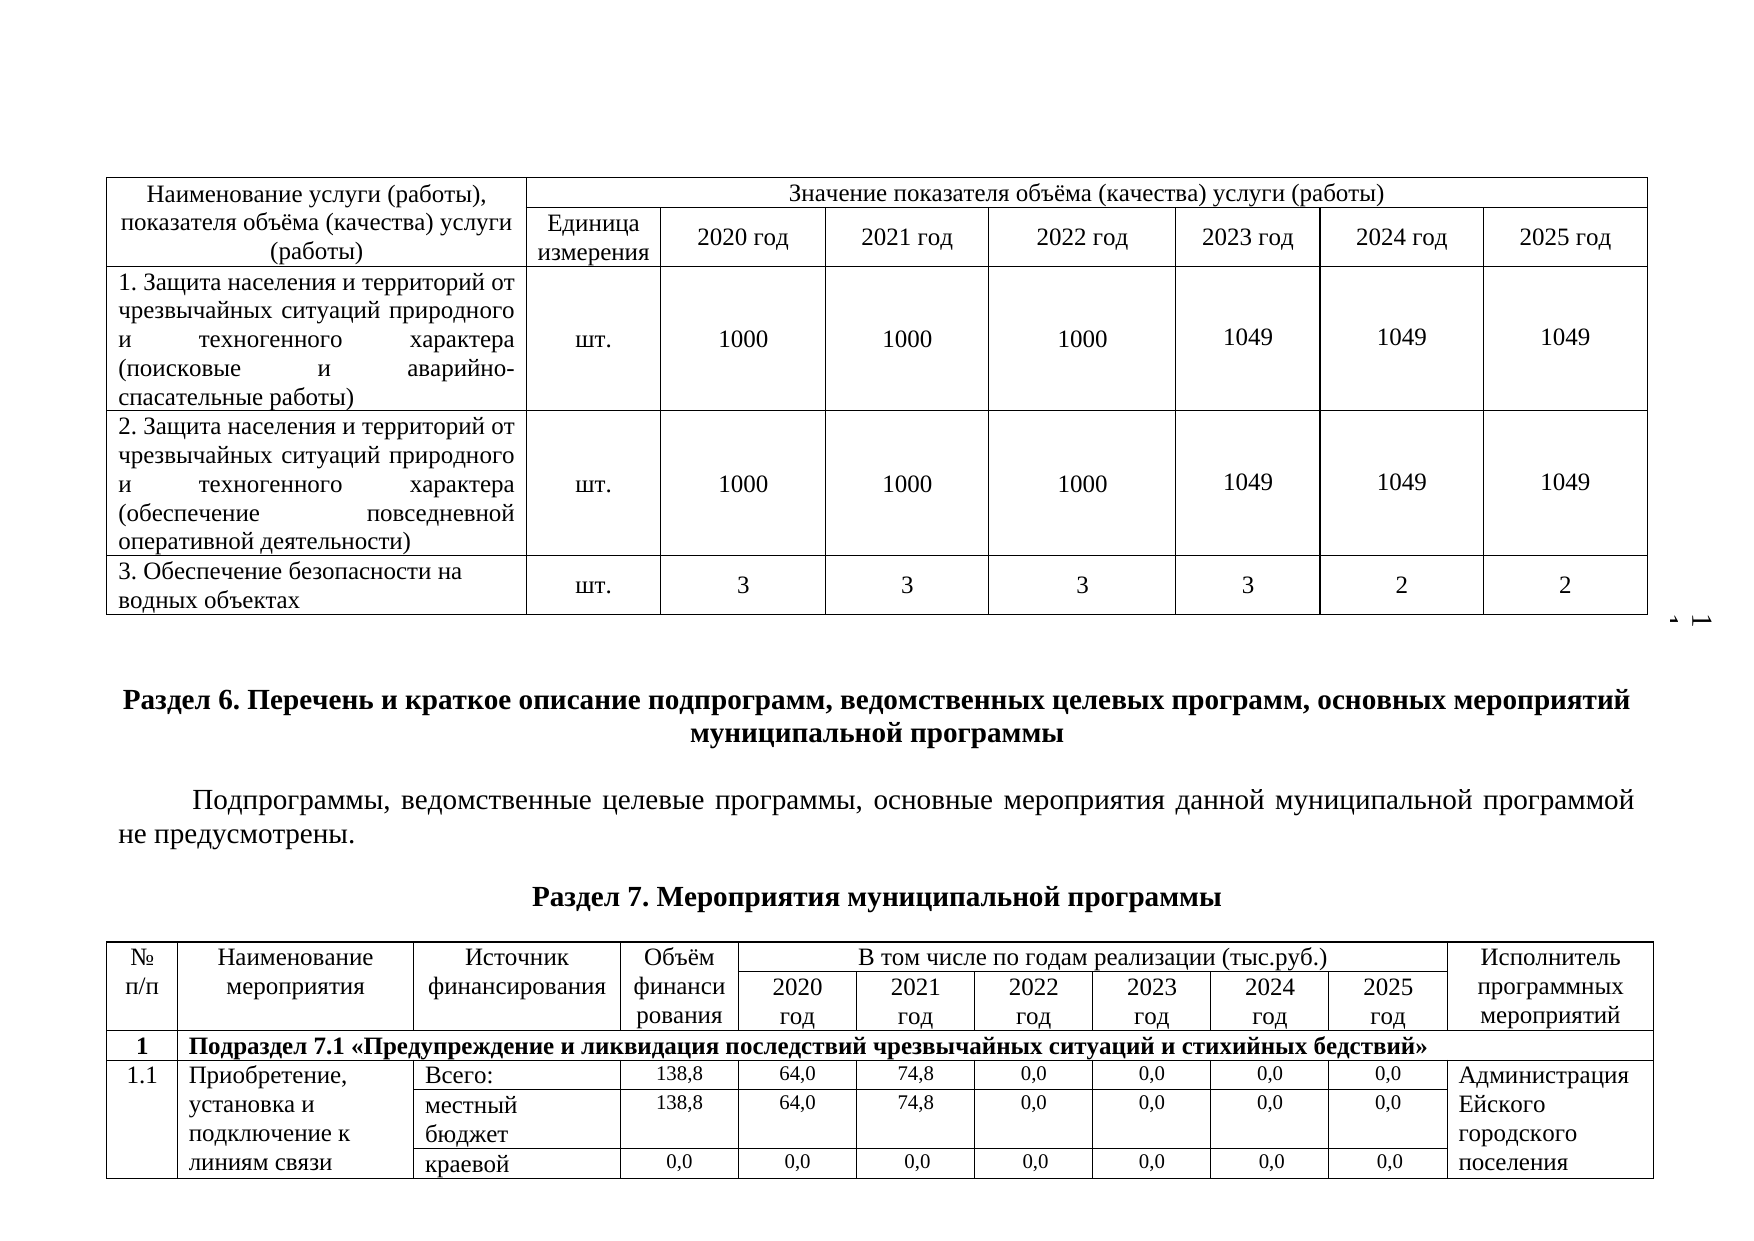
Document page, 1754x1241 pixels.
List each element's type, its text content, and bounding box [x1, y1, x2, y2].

table_cell 1 [107, 1031, 177, 1059]
table_cell Всего: [414, 1061, 620, 1089]
table_cell шт. [527, 411, 660, 555]
table_cell 0,0 [975, 1149, 1092, 1178]
table_cell 0,0 [1211, 1149, 1328, 1178]
table_cell Приобретение, установка и подключение к линиям связи электросирен и блоков дистанционного управления сиренами [178, 1061, 413, 1178]
table_cell 0,0 [1329, 1090, 1447, 1148]
table_cell 2025 год [1484, 208, 1647, 266]
table_cell 2022 год [989, 208, 1175, 266]
table_cell 2023 год [1176, 208, 1319, 266]
table_cell шт. [527, 556, 660, 614]
table_header Наименование услуги (работы), показателя объёма (качества) услуги (работы) [107, 178, 526, 266]
table_cell шт. [527, 267, 660, 410]
table_cell 0,0 [1329, 1061, 1447, 1089]
table_header Исполнитель программных мероприятий [1448, 943, 1653, 1030]
table_cell 0,0 [1093, 1090, 1210, 1148]
table_cell 1049 [1484, 411, 1647, 555]
table_cell 0,0 [975, 1090, 1092, 1148]
table_cell 3. Обеспечение безопасности на водных объектах [107, 556, 526, 614]
table_cell 2. Защита населения и территорий от чрезвычайных ситуаций природного и техногенного характера (обеспечение повседневной оперативной деятельности) [107, 411, 526, 555]
table_cell 0,0 [1211, 1061, 1328, 1089]
table_cell 74,8 [857, 1061, 974, 1089]
table_cell 2024 год [1211, 972, 1328, 1030]
table_cell 1049 [1321, 267, 1483, 410]
table_cell 0,0 [1211, 1090, 1328, 1148]
table_cell 2021 год [857, 972, 974, 1030]
table_header № п/п [107, 943, 177, 1030]
table_cell 1049 [1321, 411, 1483, 555]
table_cell 1000 [989, 411, 1175, 555]
table_cell местный бюджет [414, 1090, 620, 1148]
table_cell краевой бюджет [414, 1149, 620, 1178]
table_cell 1000 [661, 411, 825, 555]
table_cell 2022 год [975, 972, 1092, 1030]
table_cell 0,0 [1329, 1149, 1447, 1178]
table_header Наименование мероприятия [178, 943, 413, 1030]
table_cell 3 [826, 556, 988, 614]
text Раздел 7. Мероприятия муниципальной программы [118, 879, 1636, 912]
table_cell 1000 [826, 411, 988, 555]
table_cell Подраздел 7.1 «Предупреждение и ликвидация последствий чрезвычайных ситуаций и стихийных бедствий» [178, 1031, 1653, 1059]
table_cell 1049 [1176, 411, 1319, 555]
table_cell 2020 год [661, 208, 825, 266]
table_cell 74,8 [857, 1090, 974, 1148]
table_cell 2024 год [1321, 208, 1483, 266]
table_cell 1049 [1484, 267, 1647, 410]
table_cell 3 [989, 556, 1175, 614]
table_cell 1. Защита населения и территорий от чрезвычайных ситуаций природного и техногенного характера (поисковые и аварийно-спасательные работы) [107, 267, 526, 410]
table_cell 2025 год [1329, 972, 1447, 1030]
table_cell 1.1 [107, 1061, 177, 1178]
table_cell 0,0 [975, 1061, 1092, 1089]
table_cell 64,0 [739, 1061, 856, 1089]
table_header Объём финансирования [621, 943, 738, 1030]
table_cell 2021 год [826, 208, 988, 266]
table_cell 1000 [989, 267, 1175, 410]
table_cell 64,0 [739, 1090, 856, 1148]
table_header Источник финансирования [414, 943, 620, 1030]
table_cell 1000 [661, 267, 825, 410]
table_cell 3 [661, 556, 825, 614]
table_cell 138,8 [621, 1090, 738, 1148]
table_header Значение показателя объёма (качества) услуги (работы) [527, 178, 1647, 207]
table_cell 0,0 [621, 1149, 738, 1178]
table_cell 2 [1484, 556, 1647, 614]
table_cell 1000 [826, 267, 988, 410]
text Подпрограммы, ведомственные целевые программы, основные мероприятия данной муниципальной программой не предусмотрены. [118, 782, 1636, 849]
table_cell 3 [1176, 556, 1319, 614]
table_cell 2023 год [1093, 972, 1210, 1030]
table_cell 2020 год [739, 972, 856, 1030]
table_header В том числе по годам реализации (тыс.руб.) [739, 943, 1447, 971]
table_cell 138,8 [621, 1061, 738, 1089]
table_cell Администрация Ейского городского поселения Ейского района [1448, 1061, 1653, 1178]
table_cell Единица измерения [527, 208, 660, 266]
text Раздел 6. Перечень и краткое описание подпрограмм, ведомственных целевых программ, основных мероприятий муниципальной программы [118, 682, 1636, 749]
table_cell 0,0 [739, 1149, 856, 1178]
table_cell 0,0 [857, 1149, 974, 1178]
table_cell 1049 [1176, 267, 1319, 410]
table_cell 0,0 [1093, 1149, 1210, 1178]
table_cell 2 [1321, 556, 1483, 614]
table_cell 0,0 [1093, 1061, 1210, 1089]
